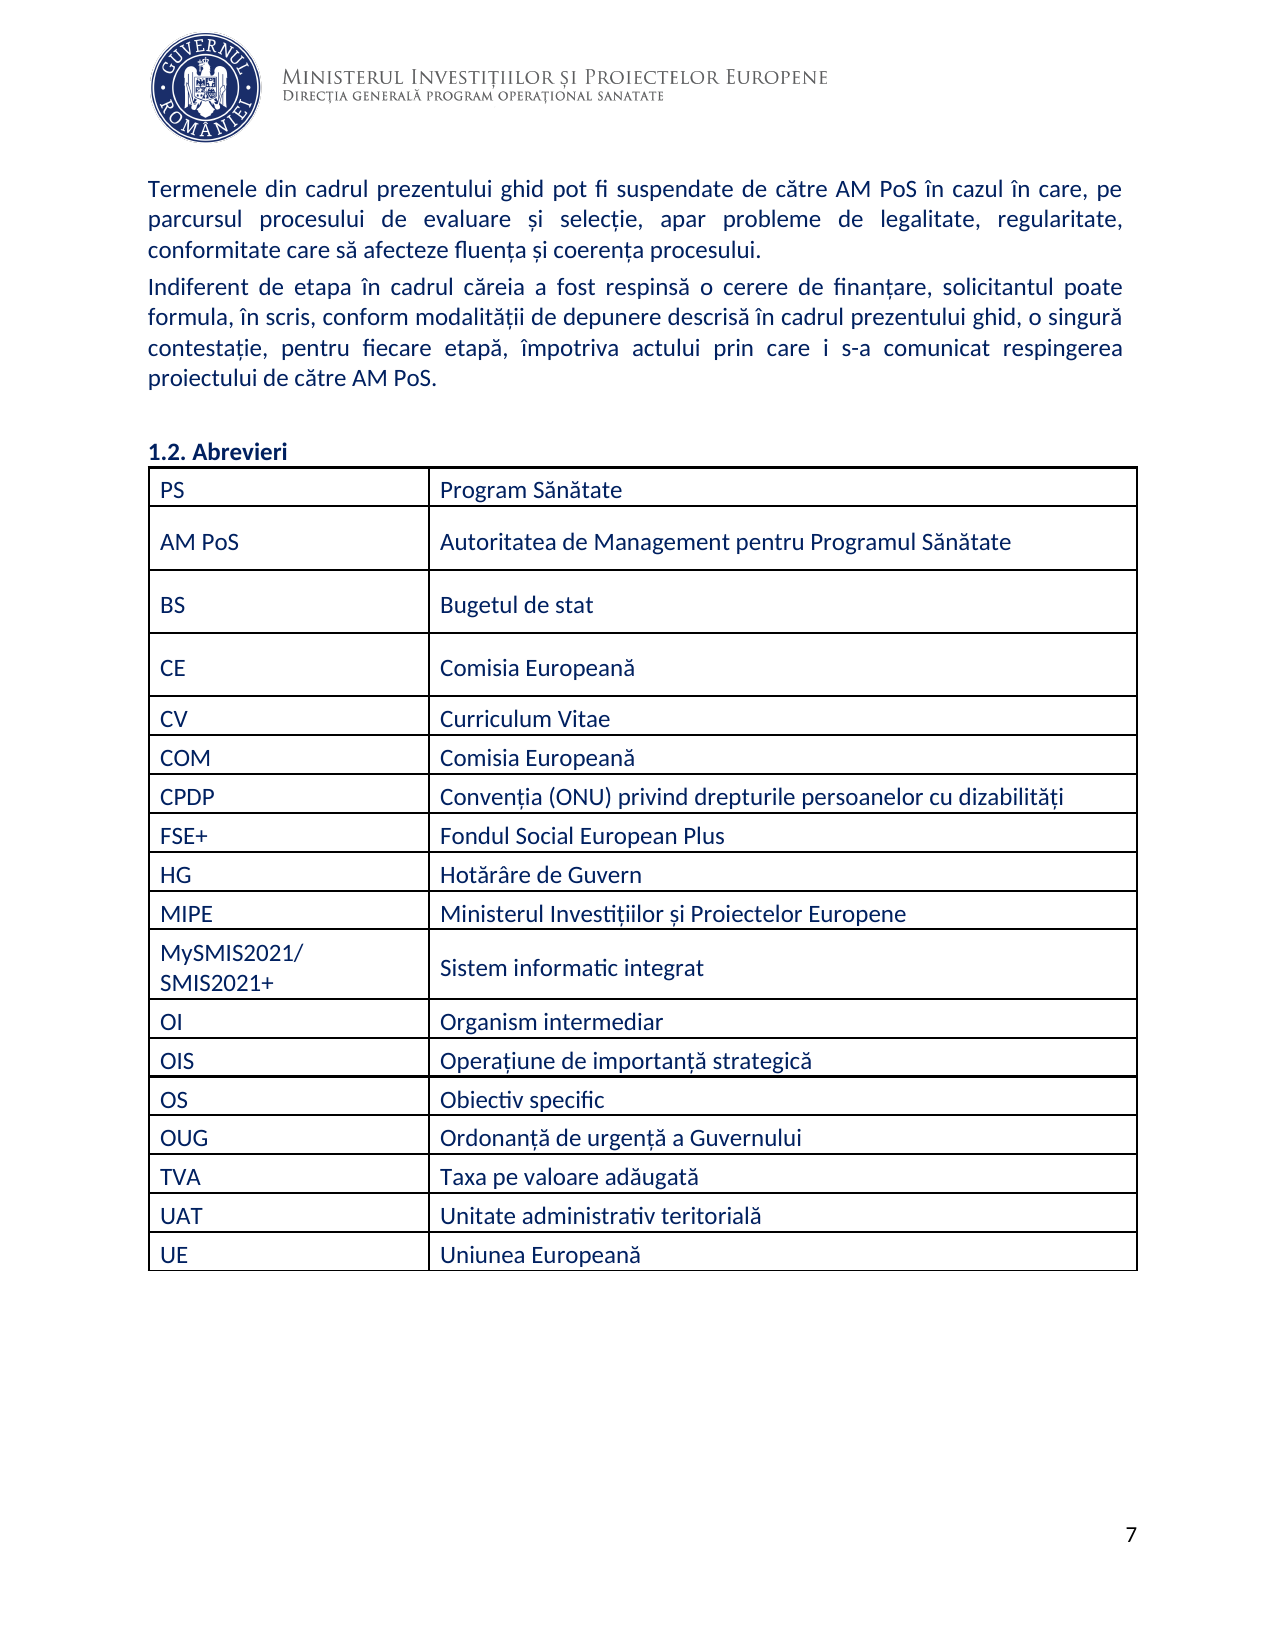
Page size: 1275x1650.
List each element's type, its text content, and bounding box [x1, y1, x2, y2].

table_cell Taxa pe valoare adăugată [430, 1155, 1136, 1192]
table_cell Curriculum Vitae [430, 697, 1136, 734]
table_cell Organism intermediar [430, 1000, 1136, 1037]
table_cell UAT [150, 1194, 428, 1231]
table_cell Comisia Europeană [430, 634, 1136, 695]
picture [147, 29, 852, 145]
table_cell Obiectiv specific [430, 1078, 1136, 1114]
table_cell UE [150, 1233, 428, 1270]
table_cell MySMIS2021/SMIS2021+ [150, 930, 428, 998]
table_cell AM PoS [150, 507, 428, 568]
table_cell HG [150, 853, 428, 889]
table_cell COM [150, 736, 428, 773]
table_cell CV [150, 697, 428, 734]
table_cell OS [150, 1078, 428, 1114]
table_cell TVA [150, 1155, 428, 1192]
subtitle Indiferent de etapa în cadrul căreia a fost respinsă o cerere de finanțare, solicitantul poate formula, în scris, conform modalității de depunere descrisă în cadrul prezentului ghid, o singură contestație, pentru fiecare etapă, împotriva actului prin care i s-a comunicat respingerea proiectului de către AM PoS. [148, 271, 1124, 393]
table_header PS [150, 469, 428, 505]
list Abrevieri [148, 436, 1137, 466]
table_cell Comisia Europeană [430, 736, 1136, 773]
table_header Program Sănătate [430, 469, 1136, 505]
table_cell Hotărâre de Guvern [430, 853, 1136, 889]
text Termenele din cadrul prezentului ghid pot fi suspendate de către AM PoS în cazul în care, pe parcursul procesului de evaluare și selecție, apar probleme de legalitate, regularitate, conformitate care să afecteze fluența și coerența procesului. [148, 173, 1124, 264]
table_cell Operațiune de importanță strategică [430, 1039, 1136, 1075]
table_cell OI [150, 1000, 428, 1037]
table_cell Fondul Social European Plus [430, 814, 1136, 851]
table_cell OUG [150, 1116, 428, 1153]
table_cell Ministerul Investițiilor și Proiectelor Europene [430, 892, 1136, 928]
table_cell MIPE [150, 892, 428, 928]
table_cell Convenția (ONU) privind drepturile persoanelor cu dizabilități [430, 775, 1136, 812]
table_cell Uniunea Europeană [430, 1233, 1136, 1270]
table_cell FSE+ [150, 814, 428, 851]
table_cell OIS [150, 1039, 428, 1075]
table_cell Ordonanță de urgență a Guvernului [430, 1116, 1136, 1153]
table_cell Autoritatea de Management pentru Programul Sănătate [430, 507, 1136, 568]
table_cell Unitate administrativ teritorială [430, 1194, 1136, 1231]
table_cell Bugetul de stat [430, 571, 1136, 632]
table_cell Sistem informatic integrat [430, 930, 1136, 998]
table_cell CE [150, 634, 428, 695]
table_cell CPDP [150, 775, 428, 812]
table_cell BS [150, 571, 428, 632]
